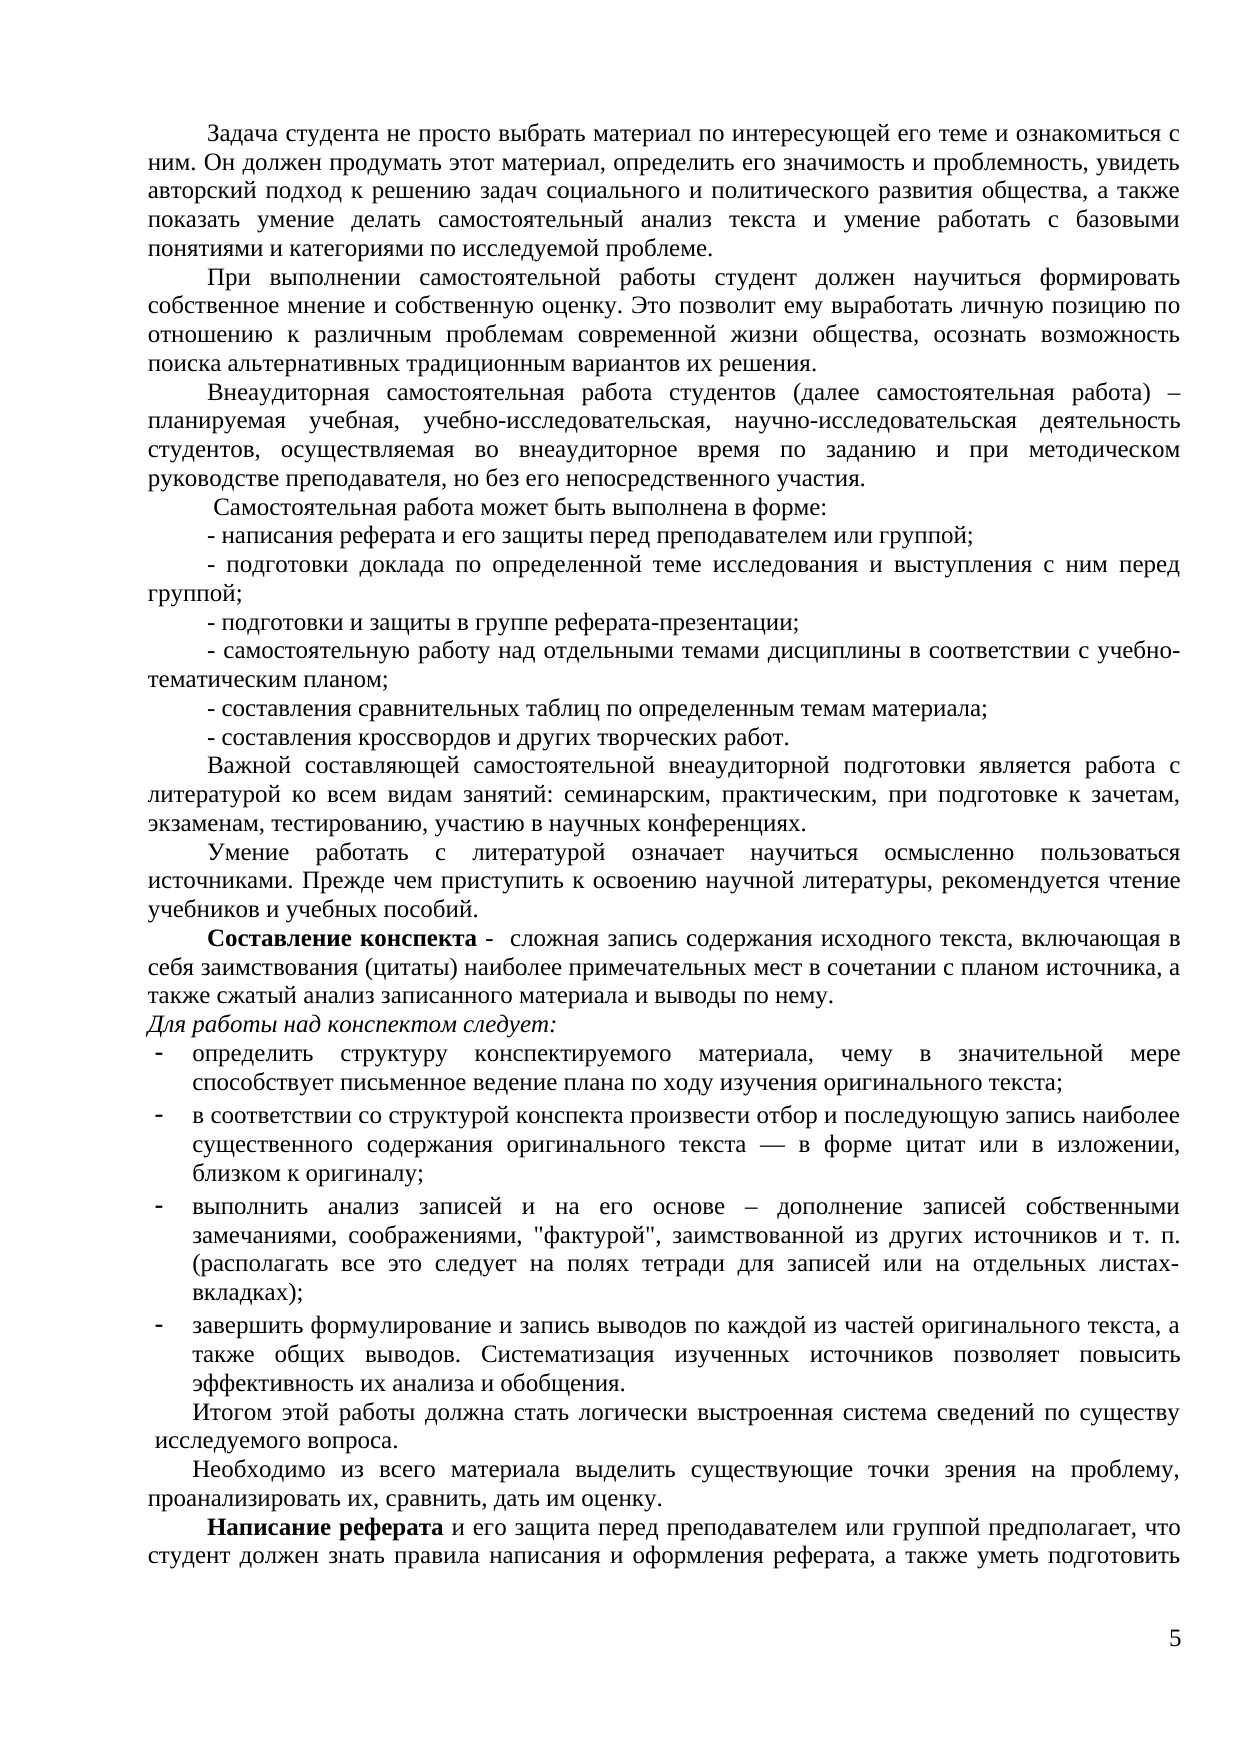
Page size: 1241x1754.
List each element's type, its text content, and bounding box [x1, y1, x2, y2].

text Умение работать с литературой означает научиться осмысленно пользоваться источниками. Прежде чем приступить к освоению научной литературы, рекомендуется чтение учебников и учебных пособий. [148, 837, 1181, 923]
text - подготовки и защиты в группе реферата-презентации; [148, 607, 1181, 636]
list в соответствии со структурой конспекта произвести отбор и последующую запись наиболее существенного содержания оригинального текста — в форме цитат или в изложении, близком к оригиналу; [154, 1100, 1181, 1186]
text - подготовки доклада по определенной теме исследования и выступления с ним перед группой; [148, 549, 1181, 607]
text - написания реферата и его защиты перед преподавателем или группой; [148, 521, 1181, 549]
text Для работы над конспектом следует: [148, 1009, 1181, 1038]
text - составления сравнительных таблиц по определенным темам материала; [148, 693, 1181, 722]
text При выполнении самостоятельной работы студент должен научиться формировать собственное мнение и собственную оценку. Это позволит ему выработать личную позицию по отношению к различным проблемам современной жизни общества, осознать возможность поиска альтернативных традиционным вариантов их решения. [148, 262, 1181, 377]
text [148, 1512, 1181, 1569]
text Необходимо из всего материала выделить существующие точки зрения на проблему, проанализировать их, сравнить, дать им оценку. [148, 1454, 1181, 1512]
list завершить формулирование и запись выводов по каждой из частей оригинального текста, а также общих выводов. Систематизация изученных источников позволяет повысить эффективность их анализа и обобщения. [154, 1311, 1181, 1397]
text - составления кроссвордов и других творческих работ. [148, 722, 1181, 751]
text Составление конспекта - сложная запись содержания исходного текста, включающая в себя заимствования (цитаты) наиболее примечательных мест в сочетании с планом источника, а также сжатый анализ записанного материала и выводы по нему. [148, 923, 1181, 1009]
list определить структуру конспектируемого материала, чему в значительной мере способствует письменное ведение плана по ходу изучения оригинального текста; [154, 1038, 1181, 1096]
text Задача студента не просто выбрать материал по интересующей его теме и ознакомиться с ним. Он должен продумать этот материал, определить его значимость и проблемность, увидеть авторский подход к решению задач социального и политического развития общества, а также показать умение делать самостоятельный анализ текста и умение работать с базовыми понятиями и категориями по исследуемой проблеме. [148, 118, 1181, 262]
text Самостоятельная работа может быть выполнена в форме: [148, 492, 1181, 521]
text Важной составляющей самостоятельной внеаудиторной подготовки является работа с литературой ко всем видам занятий: семинарским, практическим, при подготовке к зачетам, экзаменам, тестированию, участию в научных конференциях. [148, 751, 1181, 837]
list выполнить анализ записей и на его основе – дополнение записей собственными замечаниями, соображениями, "фактурой", заимствованной из других источников и т. п. (располагать все это следует на полях тетради для записей или на отдельных листах-вкладках); [154, 1191, 1181, 1306]
text Итогом этой работы должна стать логически выстроенная система сведений по существу исследуемого вопроса. [154, 1397, 1181, 1454]
text - самостоятельную работу над отдельными темами дисциплины в соответствии с учебно-тематическим планом; [148, 636, 1181, 693]
text Внеаудиторная самостоятельная работа студентов (далее самостоятельная работа) – планируемая учебная, учебно-исследовательская, научно-исследовательская деятельность студентов, осуществляемая во внеаудиторное время по заданию и при методическом руководстве преподавателя, но без его непосредственного участия. [148, 377, 1181, 492]
